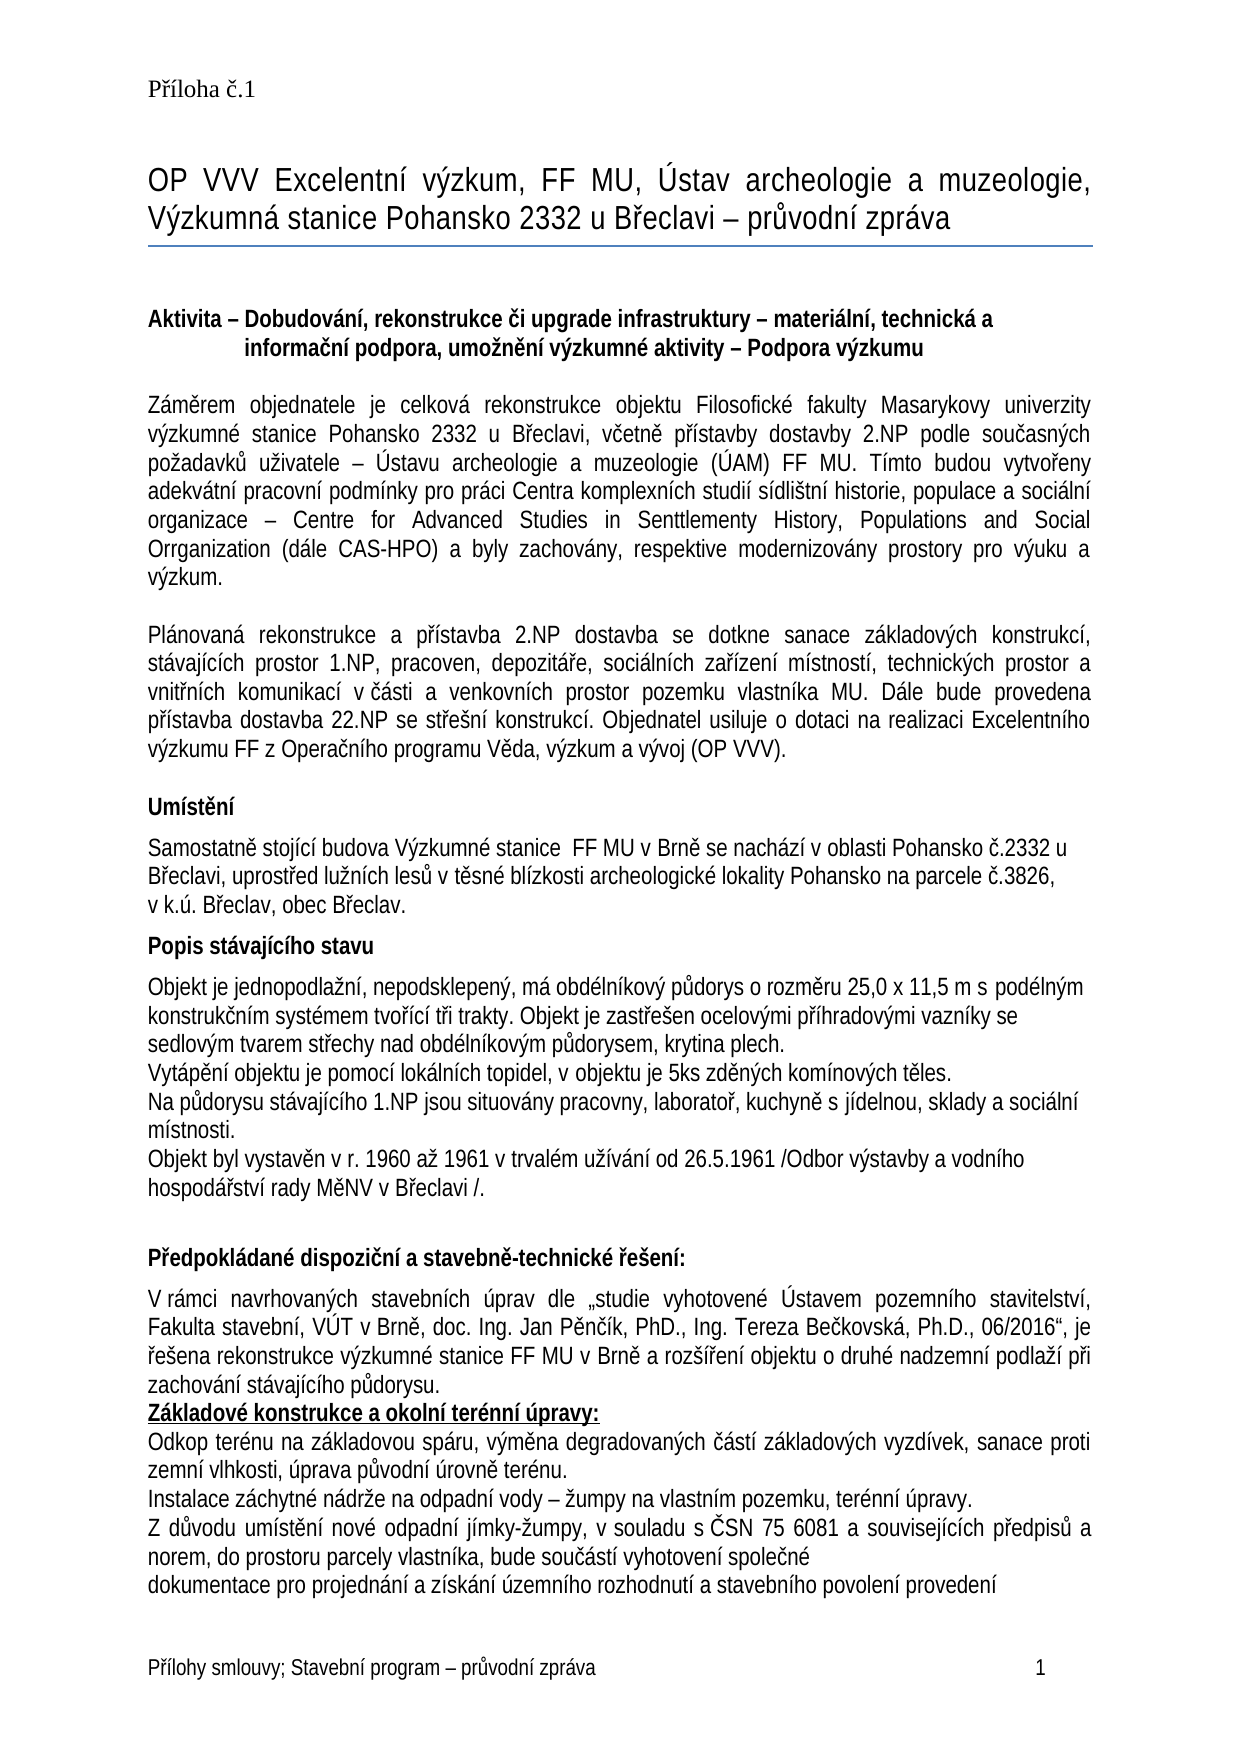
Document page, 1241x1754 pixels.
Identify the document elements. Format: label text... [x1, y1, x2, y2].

text Instalace záchytné nádrže na odpadní vody – žumpy na vlastním pozemku, terénní úpravy. [148, 1484, 1093, 1513]
text Předpokládané dispoziční a stavebně-technické řešení: [148, 1242, 1093, 1271]
text Popis stávajícího stavu [148, 931, 1093, 960]
text Z důvodu umístění nové odpadní jímky-žumpy, v souladu s ČSN 75 6081 a souvisejících předpisů a norem, do prostoru parcely vlastníka, bude součástí vyhotovení společné [148, 1513, 1093, 1570]
text Aktivita – Dobudování, rekonstrukce či upgrade infrastruktury – materiální, technická a [148, 304, 1093, 333]
text Plánovaná rekonstrukce a přístavba 2.NP dostavba se dotkne sanace základových konstrukcí, stávajících prostor 1.NP, pracoven, depozitáře, sociálních zařízení místností, technických prostor a vnitřních komunikací v části a venkovních prostor pozemku vlastníka MU. Dále bude provedena přístavba dostavba 22.NP se střešní konstrukcí. Objednatel usiluje o dotaci na realizaci Excelentního výzkumu FF z Operačního programu Věda, výzkum a vývoj (OP VVV). [148, 619, 1093, 763]
text Odkop terénu na základovou spáru, výměna degradovaných částí základových vyzdívek, sanace proti zemní vlhkosti, úprava původní úrovně terénu. [148, 1427, 1093, 1484]
text Na půdorysu stávajícího 1.NP jsou situovány pracovny, laboratoř, kuchyně s jídelnou, sklady a sociální místnosti. [148, 1087, 1093, 1144]
text V rámci navrhovaných stavebních úprav dle „studie vyhotovené Ústavem pozemního stavitelství, Fakulta stavební, VÚT v Brně, doc. Ing. Jan Pěnčík, PhD., Ing. Tereza Bečkovská, Ph.D., 06/2016“, je řešena rekonstrukce výzkumné stanice FF MU v Brně a rozšíření objektu o druhé nadzemní podlaží při zachování stávajícího půdorysu. [148, 1284, 1093, 1398]
text Základové konstrukce a okolní terénní úpravy: [148, 1398, 1093, 1427]
text Vytápění objektu je pomocí lokálních topidel, v objektu je 5ks zděných komínových těles. [148, 1058, 1093, 1087]
text Umístění [148, 791, 1093, 820]
text Objekt byl vystavěn v r. 1960 až 1961 v trvalém užívání od 26.5.1961 /Odbor výstavby a vodního hospodářství rady MěNV v Břeclavi /. [148, 1144, 1093, 1201]
text Objekt je jednopodlažní, nepodsklepený, má obdélníkový půdorys o rozměru 25,0 x 11,5 m s podélným konstrukčním systémem tvořící tři trakty. Objekt je zastřešen ocelovými příhradovými vazníky se sedlovým tvarem střechy nad obdélníkovým půdorysem, krytina plech. [148, 972, 1093, 1058]
text dokumentace pro projednání a získání územního rozhodnutí a stavebního povolení provedení [148, 1570, 1093, 1599]
text Samostatně stojící budova Výzkumné stanice FF MU v Brně se nachází v oblasti Pohansko č.2332 u Břeclavi, uprostřed lužních lesů v těsné blízkosti archeologické lokality Pohansko na parcele č.3826, v k.ú. Břeclav, obec Břeclav. [148, 833, 1093, 918]
text Záměrem objednatele je celková rekonstrukce objektu Filosofické fakulty Masarykovy univerzity výzkumné stanice Pohansko 2332 u Břeclavi, včetně přístavby dostavby 2.NP podle současných požadavků uživatele – Ústavu archeologie a muzeologie (ÚAM) FF MU. Tímto budou vytvořeny adekvátní pracovní podmínky pro práci Centra komplexních studií sídlištní historie, populace a sociální organizace – Centre for Advanced Studies in Senttlementy History, Populations and Social Orrganization (dále CAS-HPO) a byly zachovány, respektive modernizovány prostory pro výuku a výzkum. [148, 390, 1093, 591]
text informační podpora, umožnění výzkumné aktivity – Podpora výzkumu [148, 333, 1093, 362]
title OP VVV Excelentní výzkum, FF MU, Ústav archeologie a muzeologie, Výzkumná stanice Pohansko 2332 u Břeclavi – průvodní zpráva [148, 160, 1093, 245]
